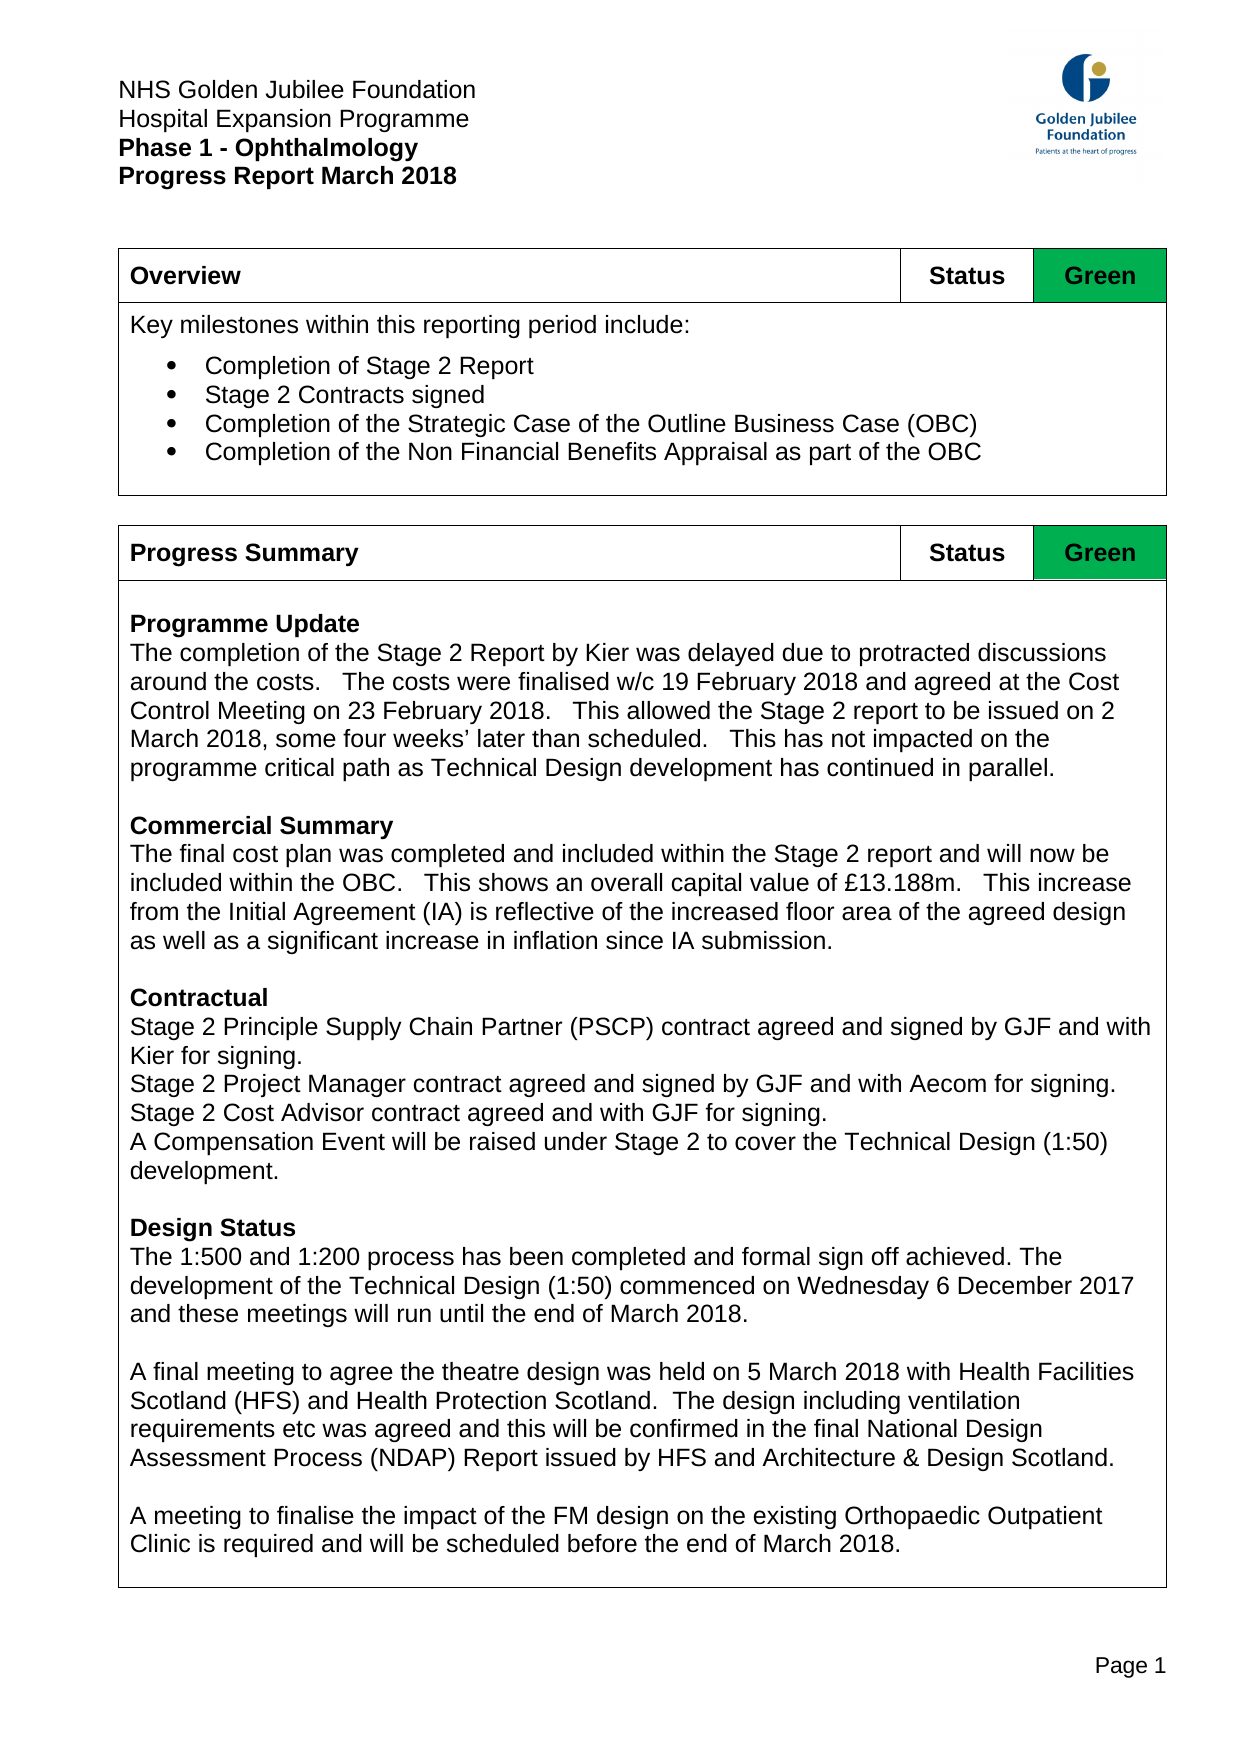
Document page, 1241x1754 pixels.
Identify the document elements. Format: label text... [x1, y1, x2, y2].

table_header Status [901, 249, 1033, 302]
table_header Green [1034, 526, 1166, 579]
table_header Overview [119, 249, 900, 302]
picture [1007, 28, 1164, 185]
table_header Progress Summary [119, 526, 900, 579]
table_cell Key milestones within this reporting period include: Completion of Stage 2 Report Stage 2 Contracts signed Completion of the Strategic Case of the Outline Business Case (OBC) Completion of the Non Financial Benefits Appraisal as part of the OBC [119, 303, 1166, 495]
table_header Green [1034, 249, 1166, 302]
table_header Status [901, 526, 1033, 579]
